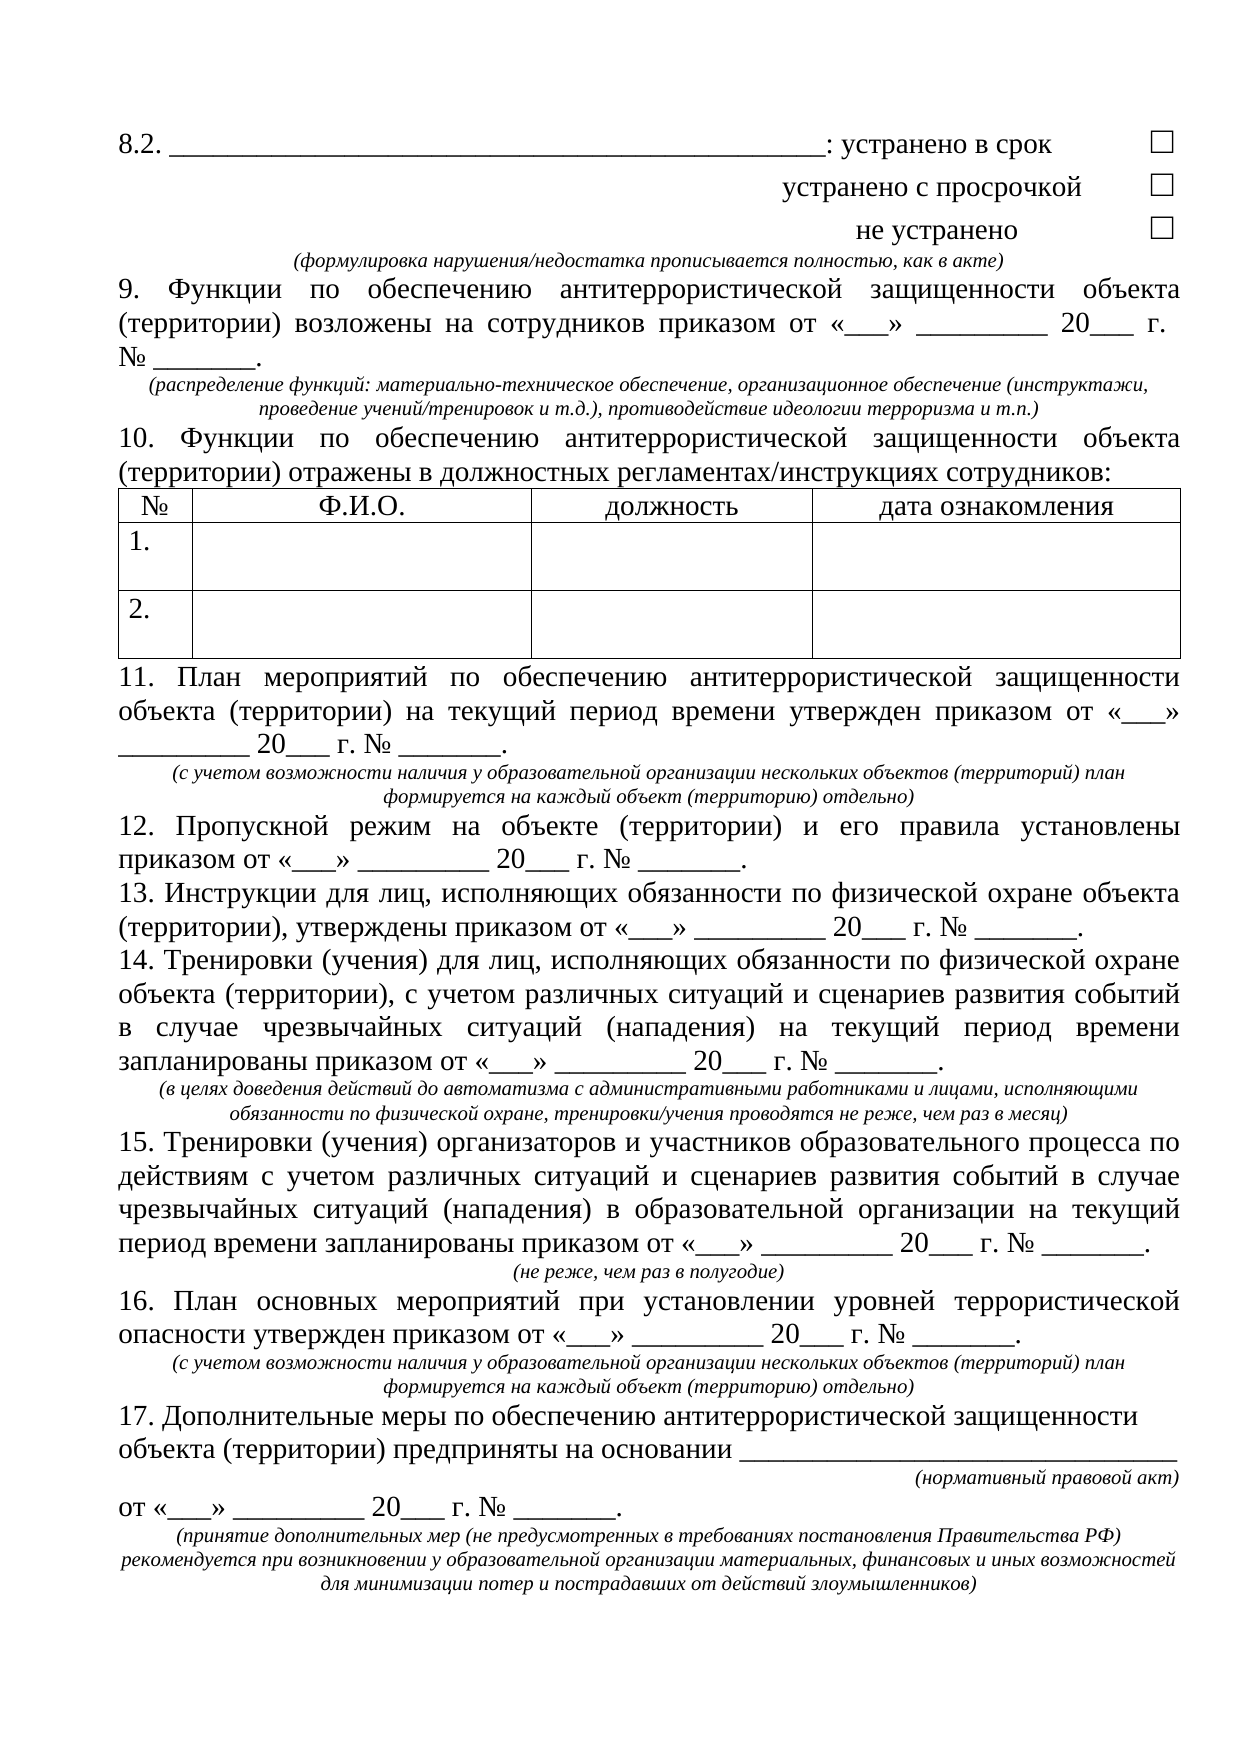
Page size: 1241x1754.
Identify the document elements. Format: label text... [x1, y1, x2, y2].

text 10. Функции по обеспечению антитеррористической защищенности объекта (территории) отражены в должностных регламентах/инструкциях сотрудников: [118, 420, 1181, 487]
table_header дата ознакомления [813, 489, 1180, 522]
text 12. Пропускной режим на объекте (территории) и его правила установлены приказом от «___» _________ 20___ г. № _______. [118, 808, 1181, 875]
text (с учетом возможности наличия у образовательной организации нескольких объектов (территорий) план формируется на каждый объект (территорию) отдельно) [118, 1350, 1181, 1398]
text 8.2. _____________________________________________: устранено в срок □ [118, 118, 1181, 161]
text (в целях доведения действий до автоматизма с административными работниками и лицами, исполняющими обязанности по физической охране, тренировки/учения проводятся не реже, чем раз в месяц) [118, 1076, 1181, 1124]
table_header № [119, 489, 192, 522]
table_cell [193, 591, 531, 658]
table_cell [532, 591, 812, 658]
text 15. Тренировки (учения) организаторов и участников образовательного процесса по действиям с учетом различных ситуаций и сценариев развития событий в случае чрезвычайных ситуаций (нападения) в образовательной организации на текущий период времени запланированы приказом от «___» _________ 20___ г. № _______. [118, 1124, 1181, 1259]
table_header Ф.И.О. [193, 489, 531, 522]
text (с учетом возможности наличия у образовательной организации нескольких объектов (территорий) план формируется на каждый объект (территорию) отдельно) [118, 760, 1181, 808]
text 13. Инструкции для лиц, исполняющих обязанности по физической охране объекта (территории), утверждены приказом от «___» _________ 20___ г. № _______. [118, 875, 1181, 942]
text 9. Функции по обеспечению антитеррористической защищенности объекта (территории) возложены на сотрудников приказом от «___» _________ 20___ г. № _______. [118, 272, 1181, 372]
text (распределение функций: материально-техническое обеспечение, организационное обеспечение (инструктажи, проведение учений/тренировок и т.д.), противодействие идеологии терроризма и т.п.) [118, 372, 1181, 420]
text устранено с просрочкой □ [118, 161, 1181, 204]
text (не реже, чем раз в полугодие) [118, 1259, 1181, 1283]
table_cell [813, 523, 1180, 590]
text 11. План мероприятий по обеспечению антитеррористической защищенности объекта (территории) на текущий период времени утвержден приказом от «___» _________ 20___ г. № _______. [118, 659, 1181, 760]
table_cell [193, 523, 531, 590]
table_cell [119, 591, 192, 658]
text от «___» _________ 20___ г. № _______. [118, 1489, 1181, 1523]
table_cell [119, 523, 192, 590]
text 17. Дополнительные меры по обеспечению антитеррористической защищенности объекта (территории) предприняты на основании ______________________________ [118, 1398, 1181, 1465]
text не устранено □ [118, 204, 1181, 247]
table_cell [532, 523, 812, 590]
table_cell [813, 591, 1180, 658]
text 14. Тренировки (учения) для лиц, исполняющих обязанности по физической охране объекта (территории), с учетом различных ситуаций и сценариев развития событий в случае чрезвычайных ситуаций (нападения) на текущий период времени запланированы приказом от «___» _________ 20___ г. № _______. [118, 942, 1181, 1076]
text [118, 247, 1181, 272]
table_header должность [532, 489, 812, 522]
text 16. План основных мероприятий при установлении уровней террористической опасности утвержден приказом от «___» _________ 20___ г. № _______. [118, 1283, 1181, 1350]
text (нормативный правовой акт) [118, 1465, 1181, 1489]
text (принятие дополнительных мер (не предусмотренных в требованиях постановления Правительства РФ) рекомендуется при возникновении у образовательной организации материальных, финансовых и иных возможностей для минимизации потер и пострадавших от действий злоумышленников) [118, 1523, 1181, 1595]
